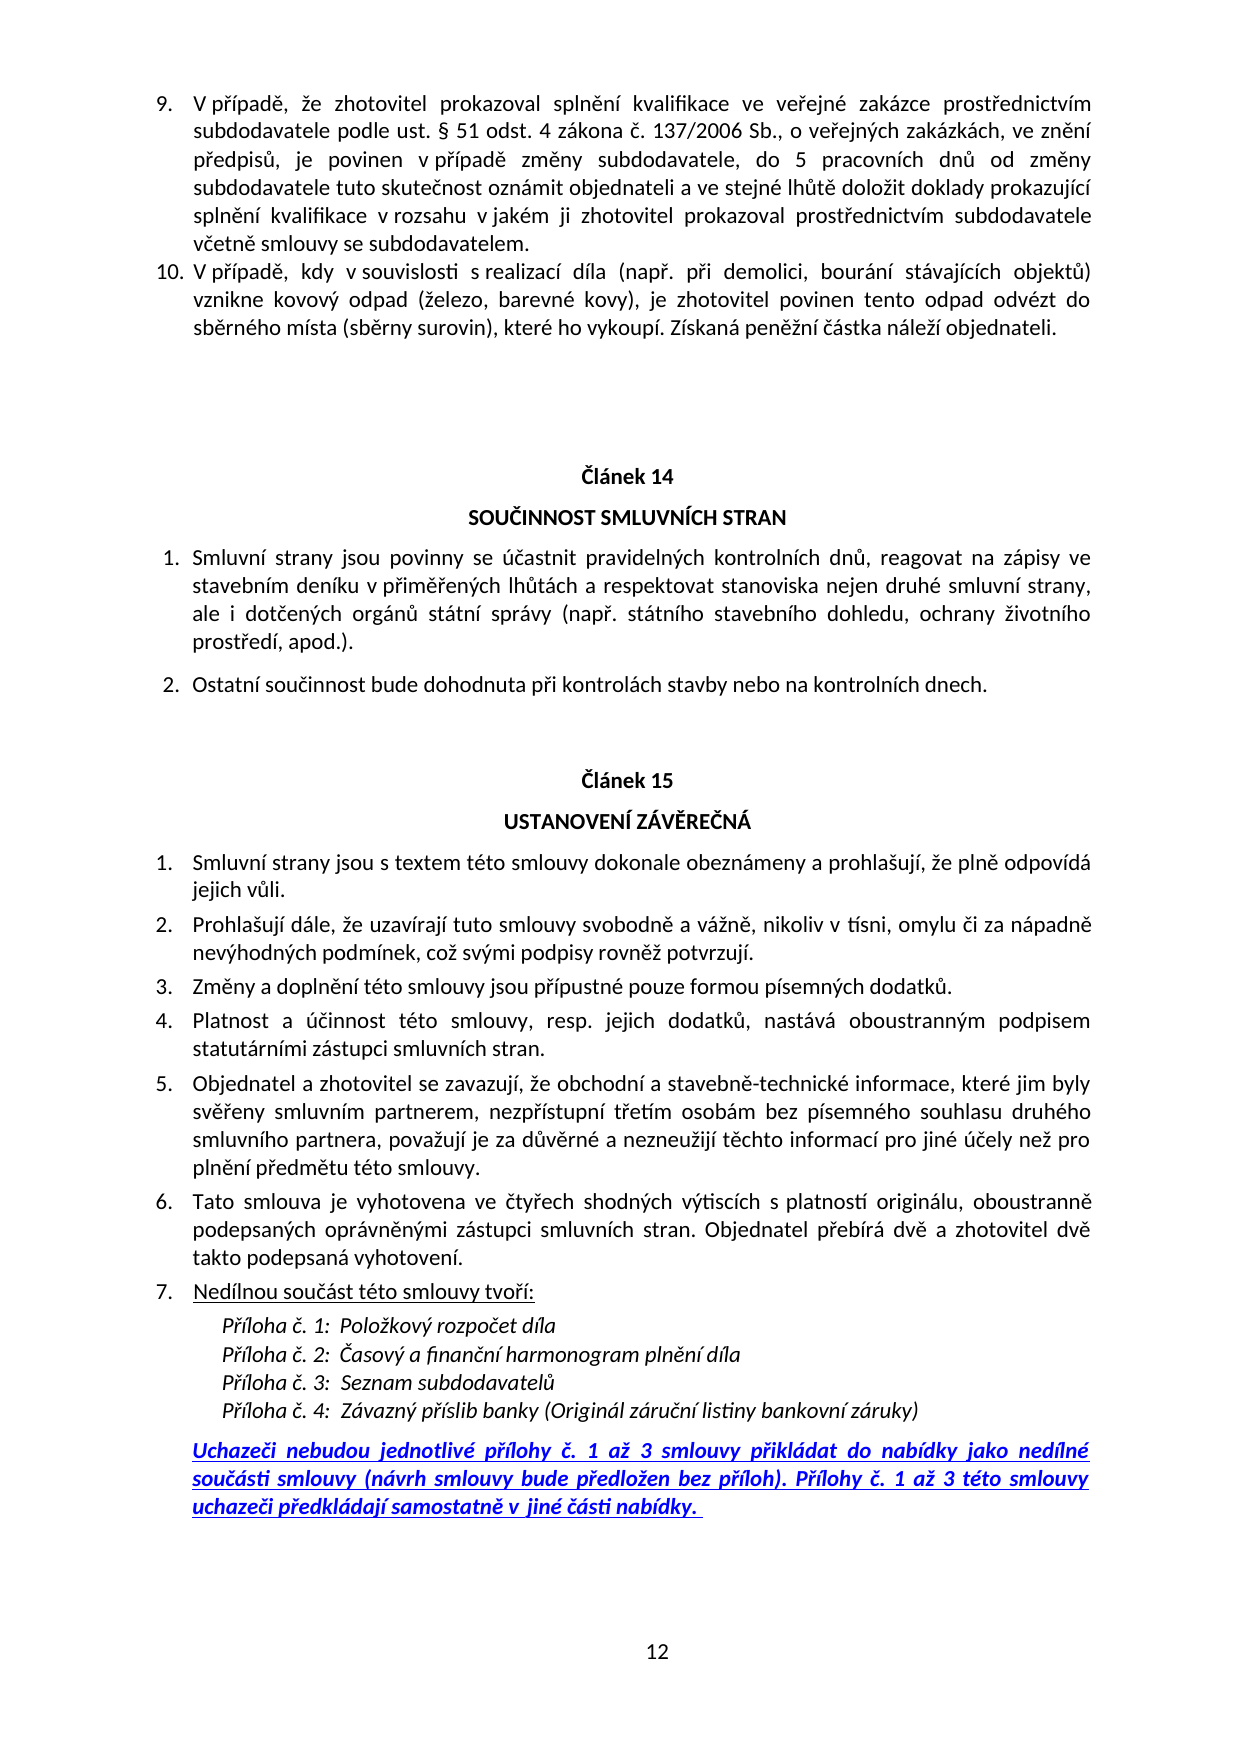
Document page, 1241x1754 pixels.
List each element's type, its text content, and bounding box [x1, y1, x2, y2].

list Nedílnou součást této smlouvy tvoří: [148, 1277, 1093, 1305]
list Změny a doplnění této smlouvy jsou přípustné pouze formou písemných dodatků. [155, 972, 1093, 1000]
text Ustanovení závěrečná [162, 807, 1093, 835]
list Smluvní strany jsou povinny se účastnit pravidelných kontrolních dnů, reagovat na zápisy ve stavebním deníku v přiměřených lhůtách a respektovat stanoviska nejen druhé smluvní strany, ale i dotčených orgánů státní správy (např. státního stavebního dohledu, ochrany životního prostředí, apod.). [162, 543, 1093, 656]
list V případě, že zhotovitel prokazoval splnění kvalifikace ve veřejné zakázce prostřednictvím subdodavatele podle ust. § 51 odst. 4 zákona č. 137/2006 Sb., o veřejných zakázkách, ve znění předpisů, je povinen v případě změny subdodavatele, do 5 pracovních dnů od změny subdodavatele tuto skutečnost oznámit objednateli a ve stejné lhůtě doložit doklady prokazující splnění kvalifikace v rozsahu v jakém ji zhotovitel prokazoval prostřednictvím subdodavatele včetně smlouvy se subdodavatelem. [156, 89, 1093, 257]
list Ostatní součinnost bude dohodnuta při kontrolách stavby nebo na kontrolních dnech. [162, 671, 1093, 698]
list Prohlašují dále, že uzavírají tuto smlouvy svobodně a vážně, nikoliv v tísni, omylu či za nápadně nevýhodných podmínek, což svými podpisy rovněž potvrzují. [155, 910, 1093, 966]
list Smluvní strany jsou s textem této smlouvy dokonale obeznámeny a prohlašují, že plně odpovídá jejich vůli. [155, 848, 1093, 904]
subtitle Článek 15 [162, 767, 1093, 794]
text Součinnost smluvních stran [162, 503, 1093, 531]
list Tato smlouva je vyhotovena ve čtyřech shodných výtiscích s platností originálu, oboustranně podepsaných oprávněnými zástupci smluvních stran. Objednatel přebírá dvě a zhotovitel dvě takto podepsaná vyhotovení. [155, 1187, 1093, 1271]
text Příloha č. 2: Časový a finanční harmonogram plnění díla [207, 1340, 1093, 1368]
text Příloha č. 4: Závazný příslib banky (Originál záruční listiny bankovní záruky) [222, 1396, 1093, 1424]
text Příloha č. 1: Položkový rozpočet díla [207, 1312, 1093, 1340]
text Příloha č. 3: Seznam subdodavatelů [207, 1368, 1093, 1396]
list V případě, kdy v souvislosti s realizací díla (např. při demolici, bourání stávajících objektů) vznikne kovový odpad (železo, barevné kovy), je zhotovitel povinen tento odpad odvézt do sběrného místa (sběrny surovin), které ho vykoupí. Získaná peněžní částka náleží objednateli. [156, 257, 1093, 341]
text Uchazeči nebudou jednotlivé přílohy č. 1 až 3 smlouvy přikládat do nabídky jako nedílné součásti smlouvy (návrh smlouvy bude předložen bez příloh). Přílohy č. 1 až 3 této smlouvy uchazeči předkládají samostatně v jiné části nabídky. [192, 1436, 1093, 1521]
list Objednatel a zhotovitel se zavazují, že obchodní a stavebně-technické informace, které jim byly svěřeny smluvním partnerem, nezpřístupní třetím osobám bez písemného souhlasu druhého smluvního partnera, považují je za důvěrné a nezneužijí těchto informací pro jiné účely než pro plnění předmětu této smlouvy. [155, 1069, 1093, 1181]
subtitle Článek 14 [162, 462, 1093, 490]
list Platnost a účinnost této smlouvy, resp. jejich dodatků, nastává oboustranným podpisem statutárními zástupci smluvních stran. [155, 1006, 1093, 1062]
